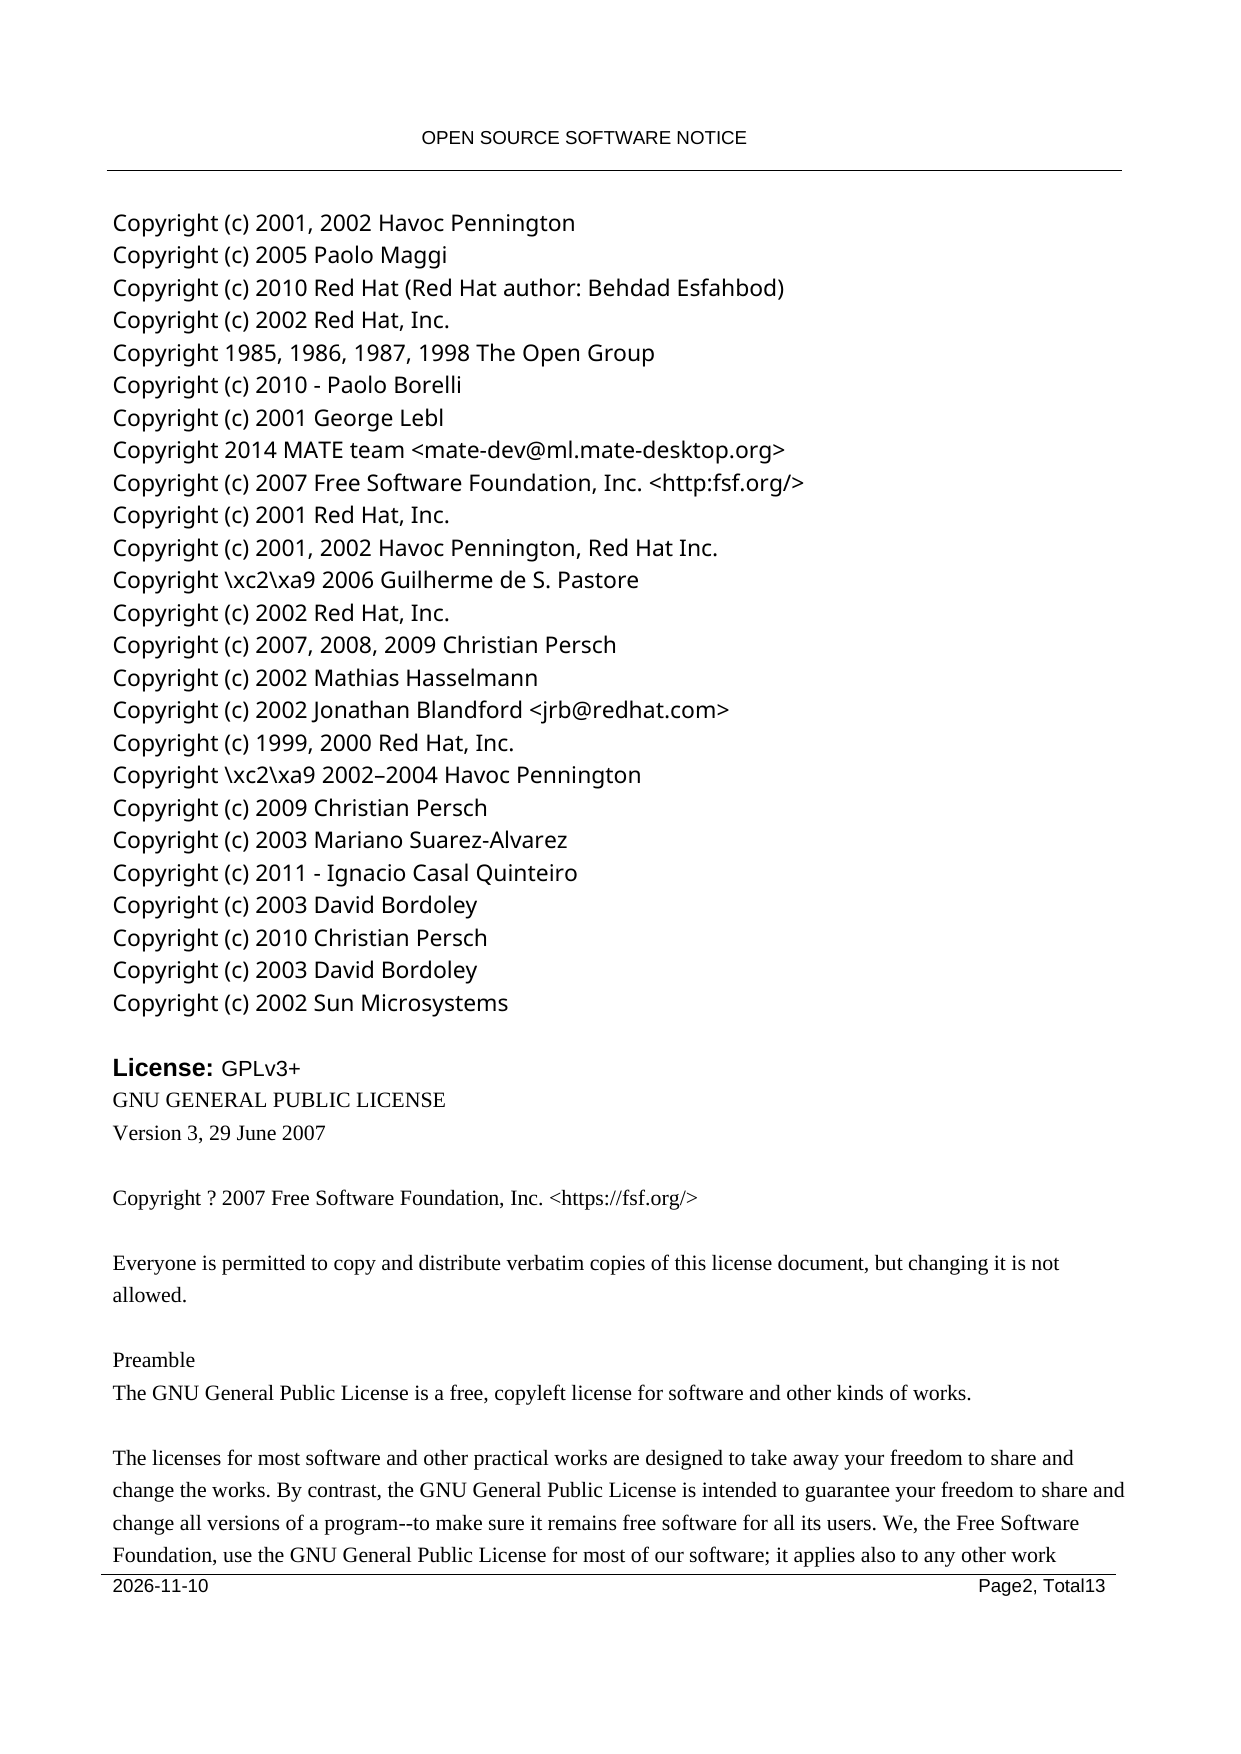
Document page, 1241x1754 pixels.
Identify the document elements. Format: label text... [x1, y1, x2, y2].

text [112, 206, 1128, 1051]
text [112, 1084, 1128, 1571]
text License: GPLv3+ [112, 1051, 1128, 1084]
